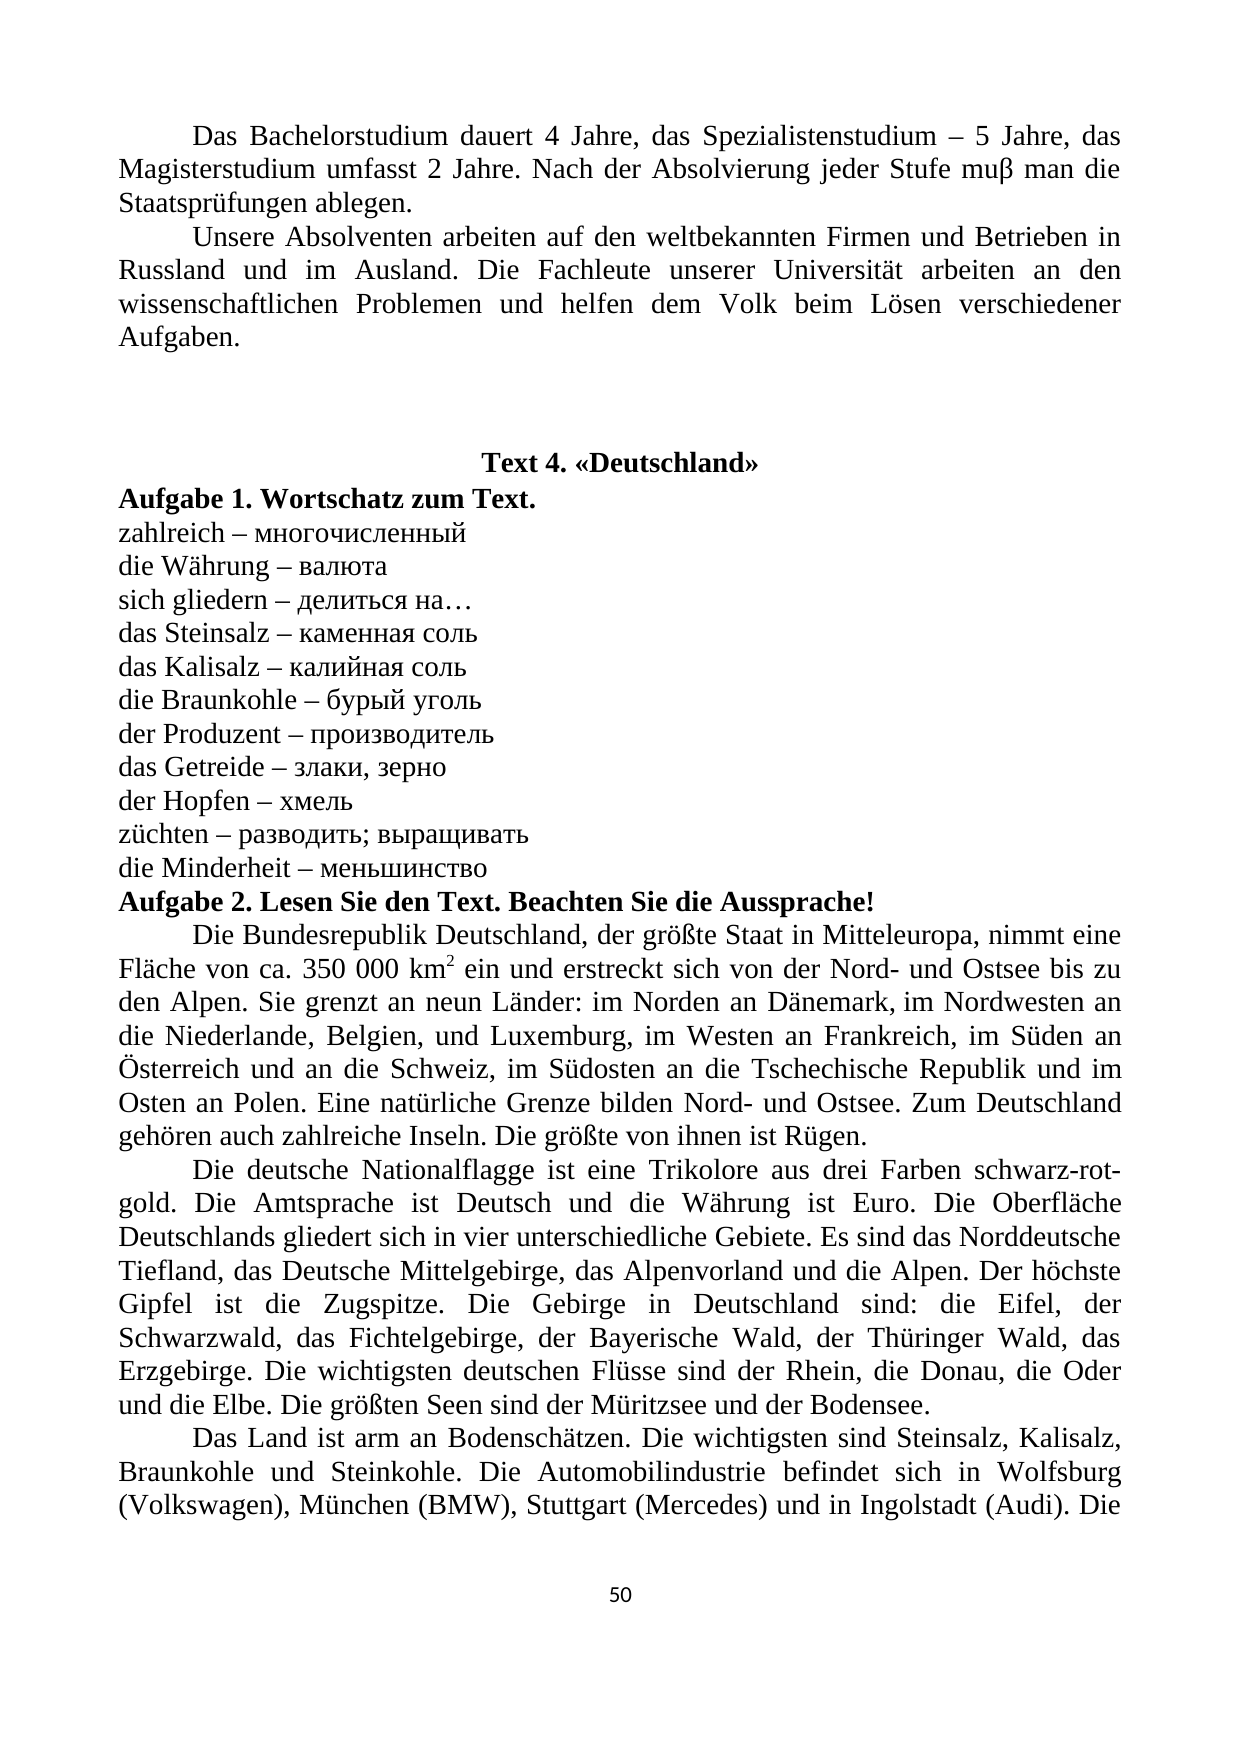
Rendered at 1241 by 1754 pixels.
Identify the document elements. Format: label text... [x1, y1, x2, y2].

text das Kalisalz – калийная соль [118, 649, 1122, 682]
text der Produzent – производитель [118, 716, 1122, 749]
text Das Bachelorstudium dauert 4 Jahre, das Spezialistenstudium – 5 Jahre, das Magisterstudium umfasst 2 Jahre. Nach der Absolvierung jeder Stufe muβ man die Staatsprüfungen ablegen. [118, 118, 1122, 219]
text Unsere Absolventen arbeiten auf den weltbekannten Firmen und Betrieben in Russland und im Ausland. Die Fachleute unserer Universität arbeiten an den wissenschaftlichen Problemen und helfen dem Volk beim Lösen verschiedener Aufgaben. [118, 219, 1122, 353]
text zahlreich – многочисленный [118, 515, 1122, 548]
text die Minderheit – меньшинство [118, 850, 1122, 884]
text Die Bundesrepublik Deutschland, der größte Staat in Mitteleuropa, nimmt eine Fläche von ca. 350 000 km2 ein und erstreckt sich von der Nord- und Ostsee bis zu den Alpen. Sie grenzt an neun Länder: im Norden an Dänemark, im Nordwesten an die Niederlande, Belgien, und Luxemburg, im Westen an Frankreich, im Süden an Österreich und an die Schweiz, im Südosten an die Tschechische Republik und im Osten an Polen. Eine natürliche Grenze bilden Nord- und Ostsee. Zum Deutschland gehören auch zahlreiche Inseln. Die größte von ihnen ist Rügen. [118, 917, 1122, 1152]
text die Währung – валюта [118, 548, 1122, 582]
text züchten – разводить; выращивать [118, 817, 1122, 850]
text Die deutsche Nationalflagge ist eine Trikolore aus drei Farben schwarz-rot-gold. Die Amtsprache ist Deutsch und die Währung ist Euro. Die Oberfläche Deutschlands gliedert sich in vier unterschiedliche Gebiete. Es sind das Norddeutsche Tiefland, das Deutsche Mittelgebirge, das Alpenvorland und die Alpen. Der höchste Gipfel ist die Zugspitze. Die Gebirge in Deutschland sind: die Eifel, der Schwarzwald, das Fichtelgebirge, der Bayerische Wald, der Thüringer Wald, das Erzgebirge. Die wichtigsten deutschen Flüsse sind der Rhein, die Donau, die Oder und die Elbe. Die größten Seen sind der Müritzsee und der Bodensee. [118, 1152, 1122, 1420]
text das Getreide – злаки, зерно [118, 749, 1122, 783]
text Aufgabe 2. Lesen Sie den Text. Beachten Sie die Aussprache! [118, 884, 1122, 917]
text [118, 1420, 1122, 1521]
text sich gliedern – делиться на… [118, 582, 1122, 615]
text Aufgabe 1. Wortschatz zum Text. [118, 481, 1122, 515]
text der Hopfen – хмель [118, 783, 1122, 817]
subtitle Text 4. «Deutschland» [118, 445, 1122, 478]
text das Steinsalz – каменная соль [118, 615, 1122, 649]
text die Braunkohlе – бурый уголь [118, 682, 1122, 716]
